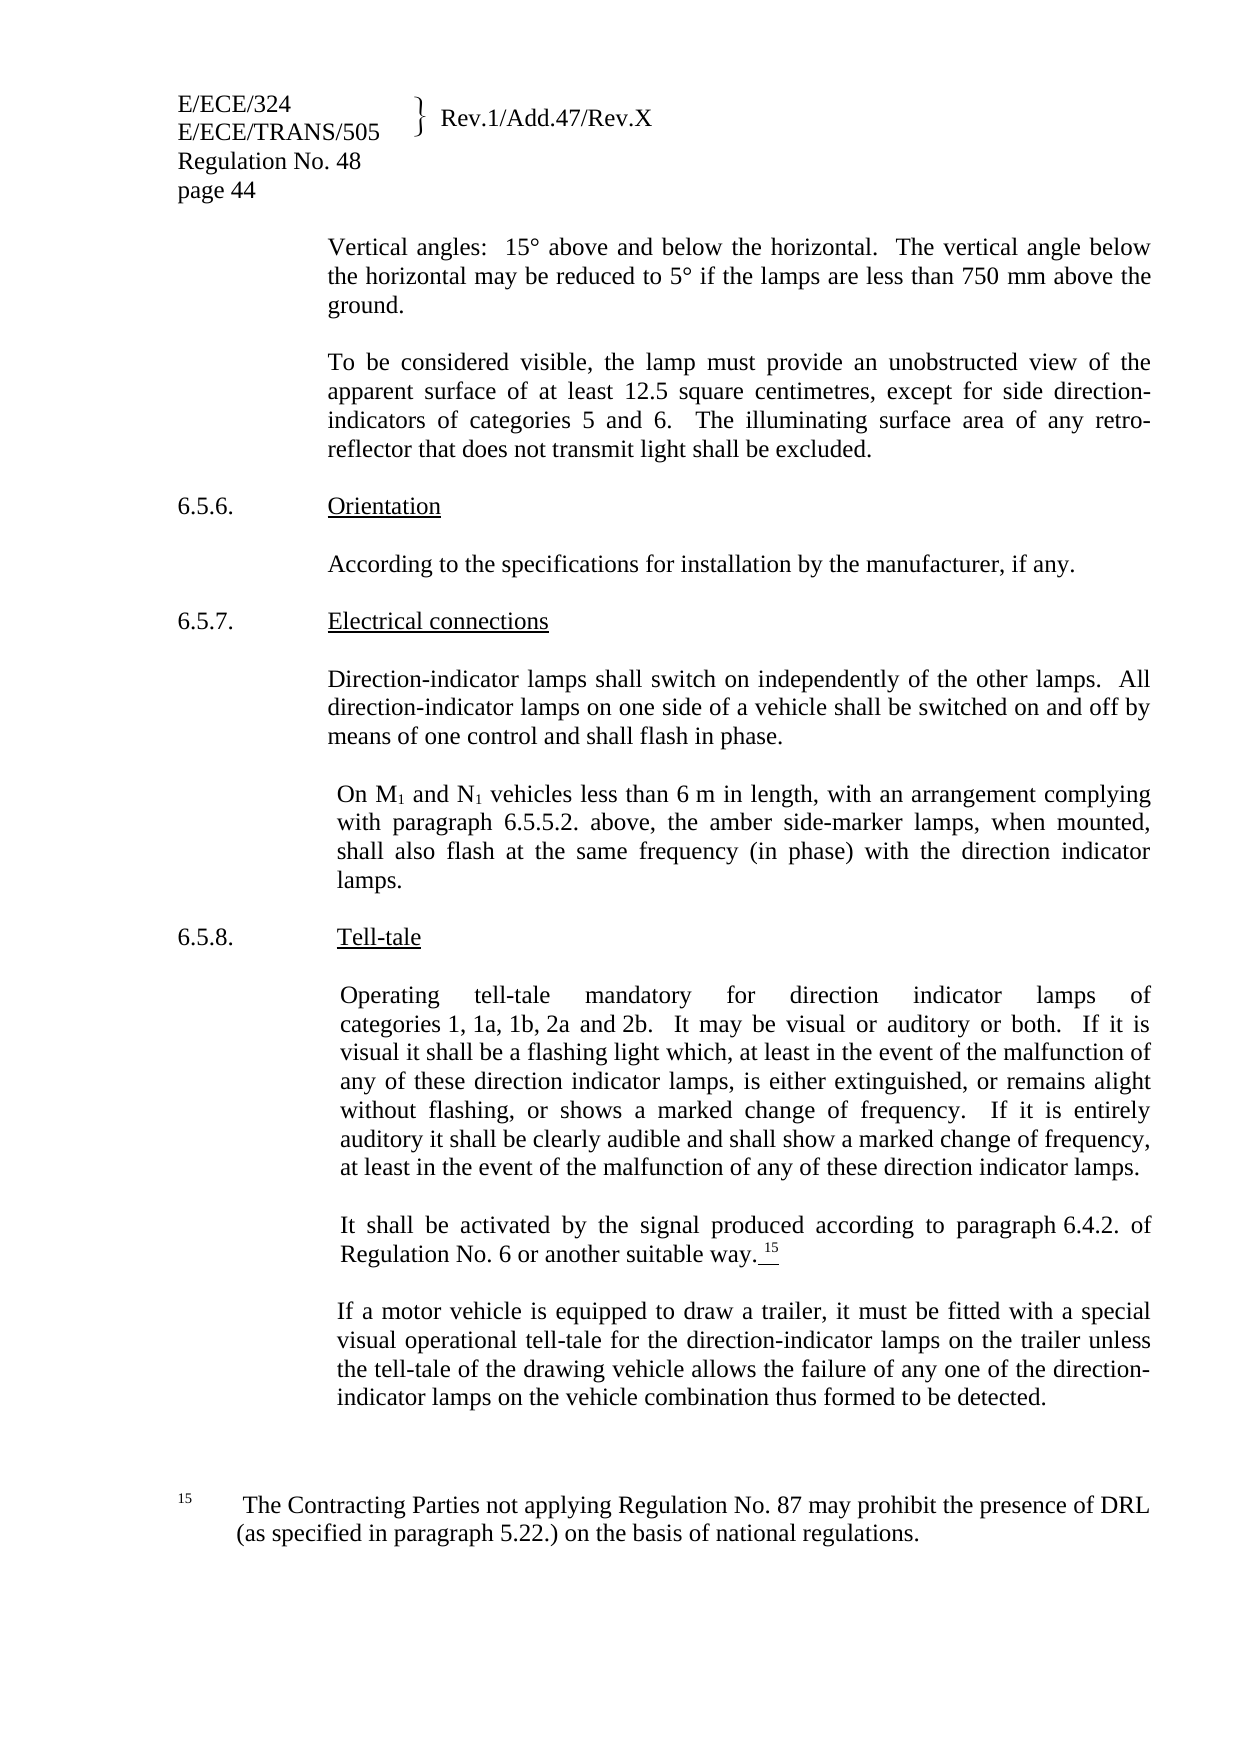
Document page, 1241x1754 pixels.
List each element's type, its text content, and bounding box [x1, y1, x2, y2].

text According to the specifications for installation by the manufacturer, if any. [327, 549, 1152, 577]
text On M1 and N1 vehicles less than 6 m in length, with an arrangement complying with paragraph 6.5.5.2. above, the amber side-marker lamps, when mounted, shall also flash at the same frequency (in phase) with the direction indicator lamps. [337, 779, 1152, 894]
text It shall be activated by the signal produced according to paragraph 6.4.2. of Regulation No. 6 or another suitable way. [340, 1210, 1152, 1267]
text 6.5.8. Tell-tale [177, 922, 1152, 951]
text If a motor vehicle is equipped to draw a trailer, it must be fitted with a special visual operational tell-tale for the direction-indicator lamps on the trailer unless the tell-tale of the drawing vehicle allows the failure of any one of the direction-indicator lamps on the vehicle combination thus formed to be detected. [337, 1296, 1152, 1411]
text Direction-indicator lamps shall switch on independently of the other lamps. All direction-indicator lamps on one side of a vehicle shall be switched on and off by means of one control and shall flash in phase. [327, 664, 1152, 750]
text Vertical angles: 15° above and below the horizontal. The vertical angle below the horizontal may be reduced to 5° if the lamps are less than 750 mm above the ground. [177, 232, 1152, 319]
text 6.5.7. Electrical connections [177, 606, 1152, 635]
text 6.5.6. Orientation [177, 491, 1152, 520]
text Operating tell-tale mandatory for direction indicator lamps of categories 1, 1a, 1b, 2a and 2b. It may be visual or auditory or both. If it is visual it shall be a flashing light which, at least in the event of the malfunction of any of these direction indicator lamps, is either extinguished, or remains alight without flashing, or shows a marked change of frequency. If it is entirely auditory it shall be clearly audible and shall show a marked change of frequency, at least in the event of the malfunction of any of these direction indicator lamps. [340, 980, 1152, 1181]
text To be considered visible, the lamp must provide an unobstructed view of the apparent surface of at least 12.5 square centimetres, except for side direction-indicators of categories 5 and 6. The illuminating surface area of any retro-reflector that does not transmit light shall be excluded. [327, 347, 1152, 462]
